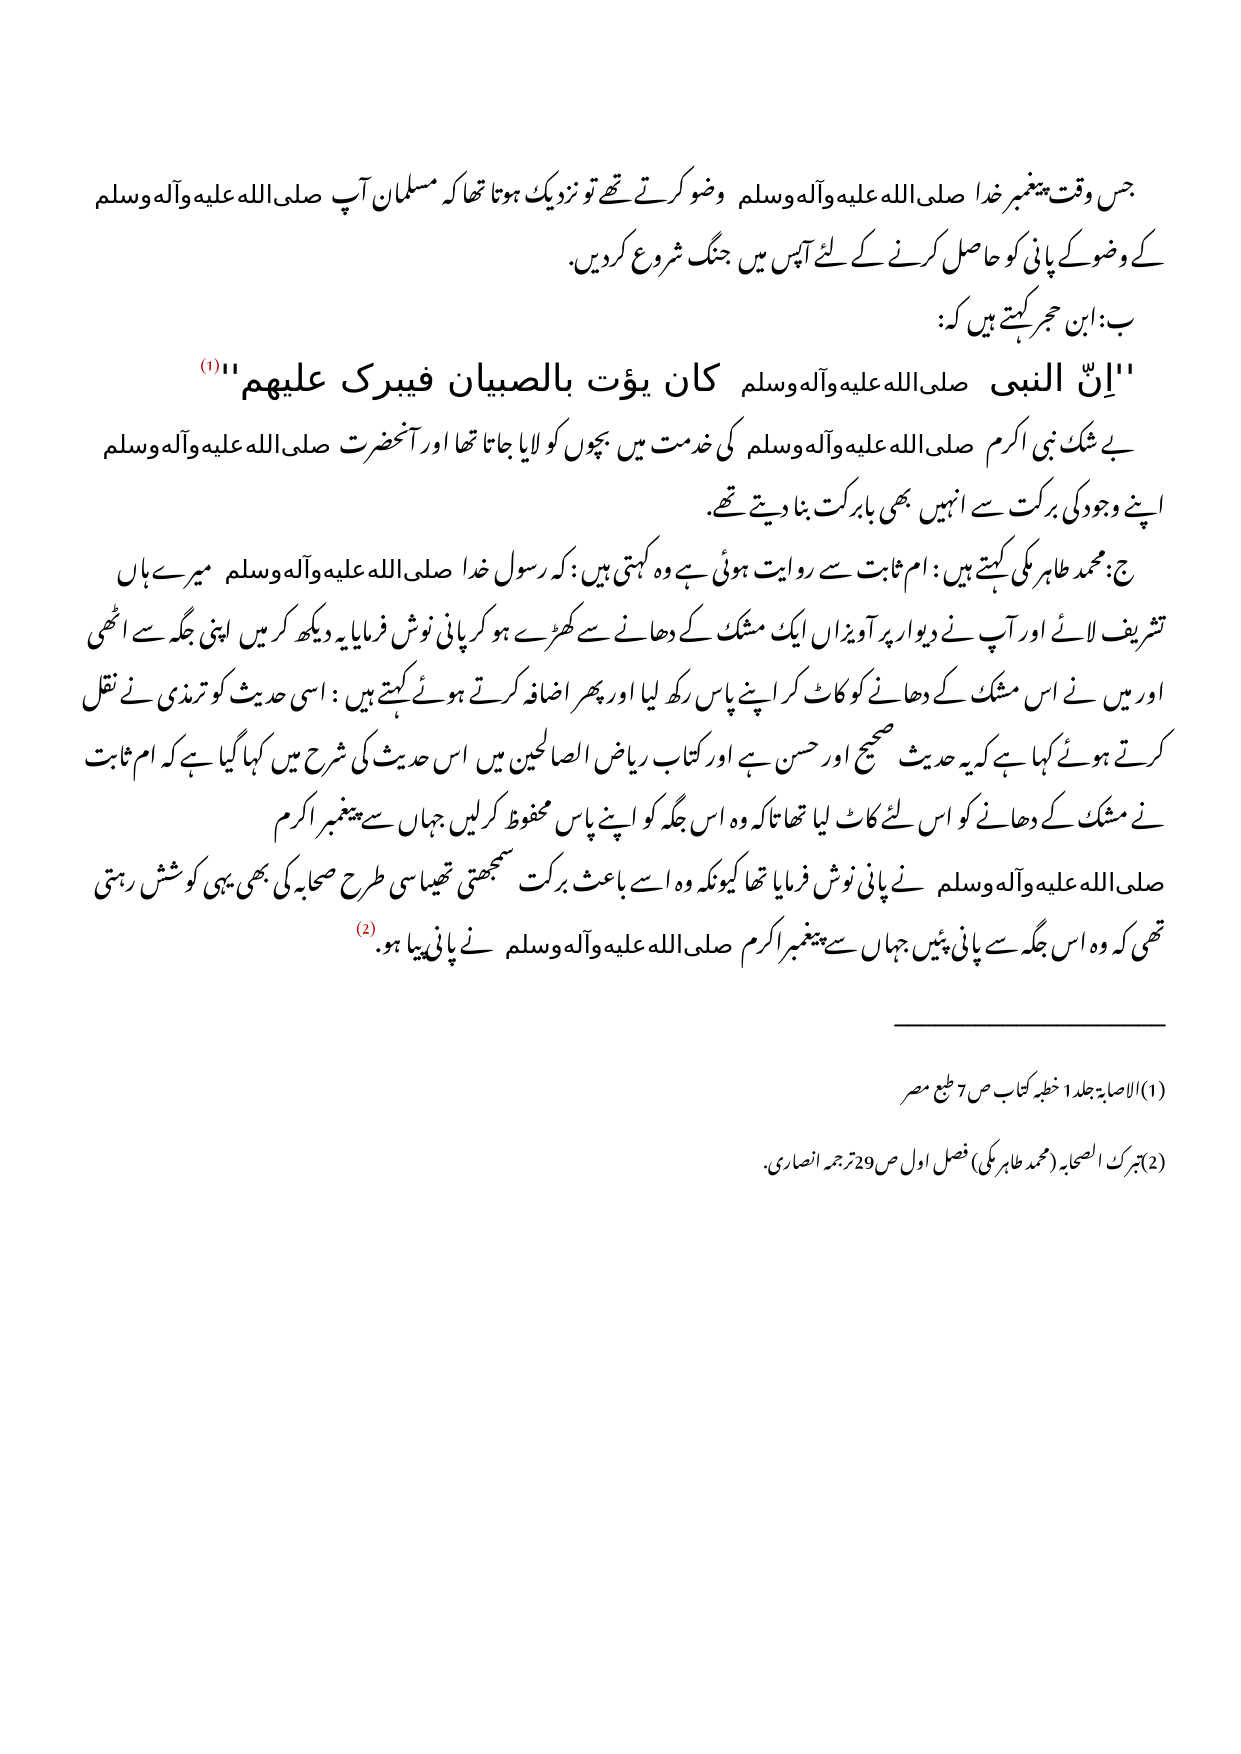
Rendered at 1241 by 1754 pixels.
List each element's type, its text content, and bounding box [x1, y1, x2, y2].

text ''اِنّ النبى صلى‌الله‌عليه‌وآله‌وسلم کان یؤت بالصبیان فیبرک علیهم''(1) [75, 344, 1165, 406]
text ب:ابن حجر کہتے ہیں کہ: [75, 281, 1165, 344]
text بے شک نبی اکرم صلى‌الله‌عليه‌وآله‌وسلم کی خدمت میں بچوں کو لایا جاتا تھا اور آنحضرت صلى‌الله‌عليه‌وآله‌وسلم اپنے وجود کی برکت سے انہیں بھی بابرکت بنا دیتے تھے. [75, 406, 1165, 531]
text ج:محمد طاہر مکی کہتے ہیں : ام ثابت سے روایت ہوئی ہے وہ کہتی ہیں : کہ رسول خدا صلى‌الله‌عليه‌وآله‌وسلم میرے ہاں تشریف لائے اور آپ نے دیوار پر آویزاں ایک مشک کے دھانے سے کھڑے ہو کر پانی نوش فرمایا یہ دیکھ کر میں اپنی جگہ سے اٹھی اور میں نے اس مشک کے دھانے کو کاٹ کر اپنے پاس رکھ لیا اور پھر اضافہ کرتے ہوئے کہتے ہیں : اسی حدیث کو ترمذی نے نقل کرتے ہوئے کہا ہے کہ یہ حدیث صحیح اور حسن ہے اور کتاب ریاض الصالحین میں اس حدیث کی شرح میں کہا گیا ہے کہ ام ثابت نے مشک کے دھانے کو اس لئے کاٹ لیا تھا تاکہ وہ اس جگہ کو اپنے پاس محفوظ کرلیں جہاں سے پیغمبر اکرم صلى‌الله‌عليه‌وآله‌وسلم نے پانی نوش فرمایا تھا کیونکہ وہ اسے باعث برکت سمجھتی تھیںاسی طرح صحابہ کی بھی یہی کوشش رہتی تھی کہ وہ اس جگہ سے پانی پئیں جہاں سے پیغمبراکرم صلى‌الله‌عليه‌وآله‌وسلم نے پانی پیا ہو.(2) [75, 531, 1165, 969]
text (1)الاصابة جلد1 خطبہ کتاب ص7 طبع مصر [75, 1061, 1165, 1108]
text (2)تبرک الصحابہ (محمد طاہر مکی) فصل اول ص29ترجمہ انصاری. [75, 1133, 1165, 1180]
text جس وقت پیغمبر خدا صلى‌الله‌عليه‌وآله‌وسلم وضو کرتے تھے تو نزدیک ہوتا تھا کہ مسلمان آپ صلى‌الله‌عليه‌وآله‌وسلم کے وضوکے پانی کو حاصل کرنے کے لئے آپس میں جنگ شروع کردیں. [75, 156, 1165, 281]
text ____________________ [75, 969, 1165, 1036]
